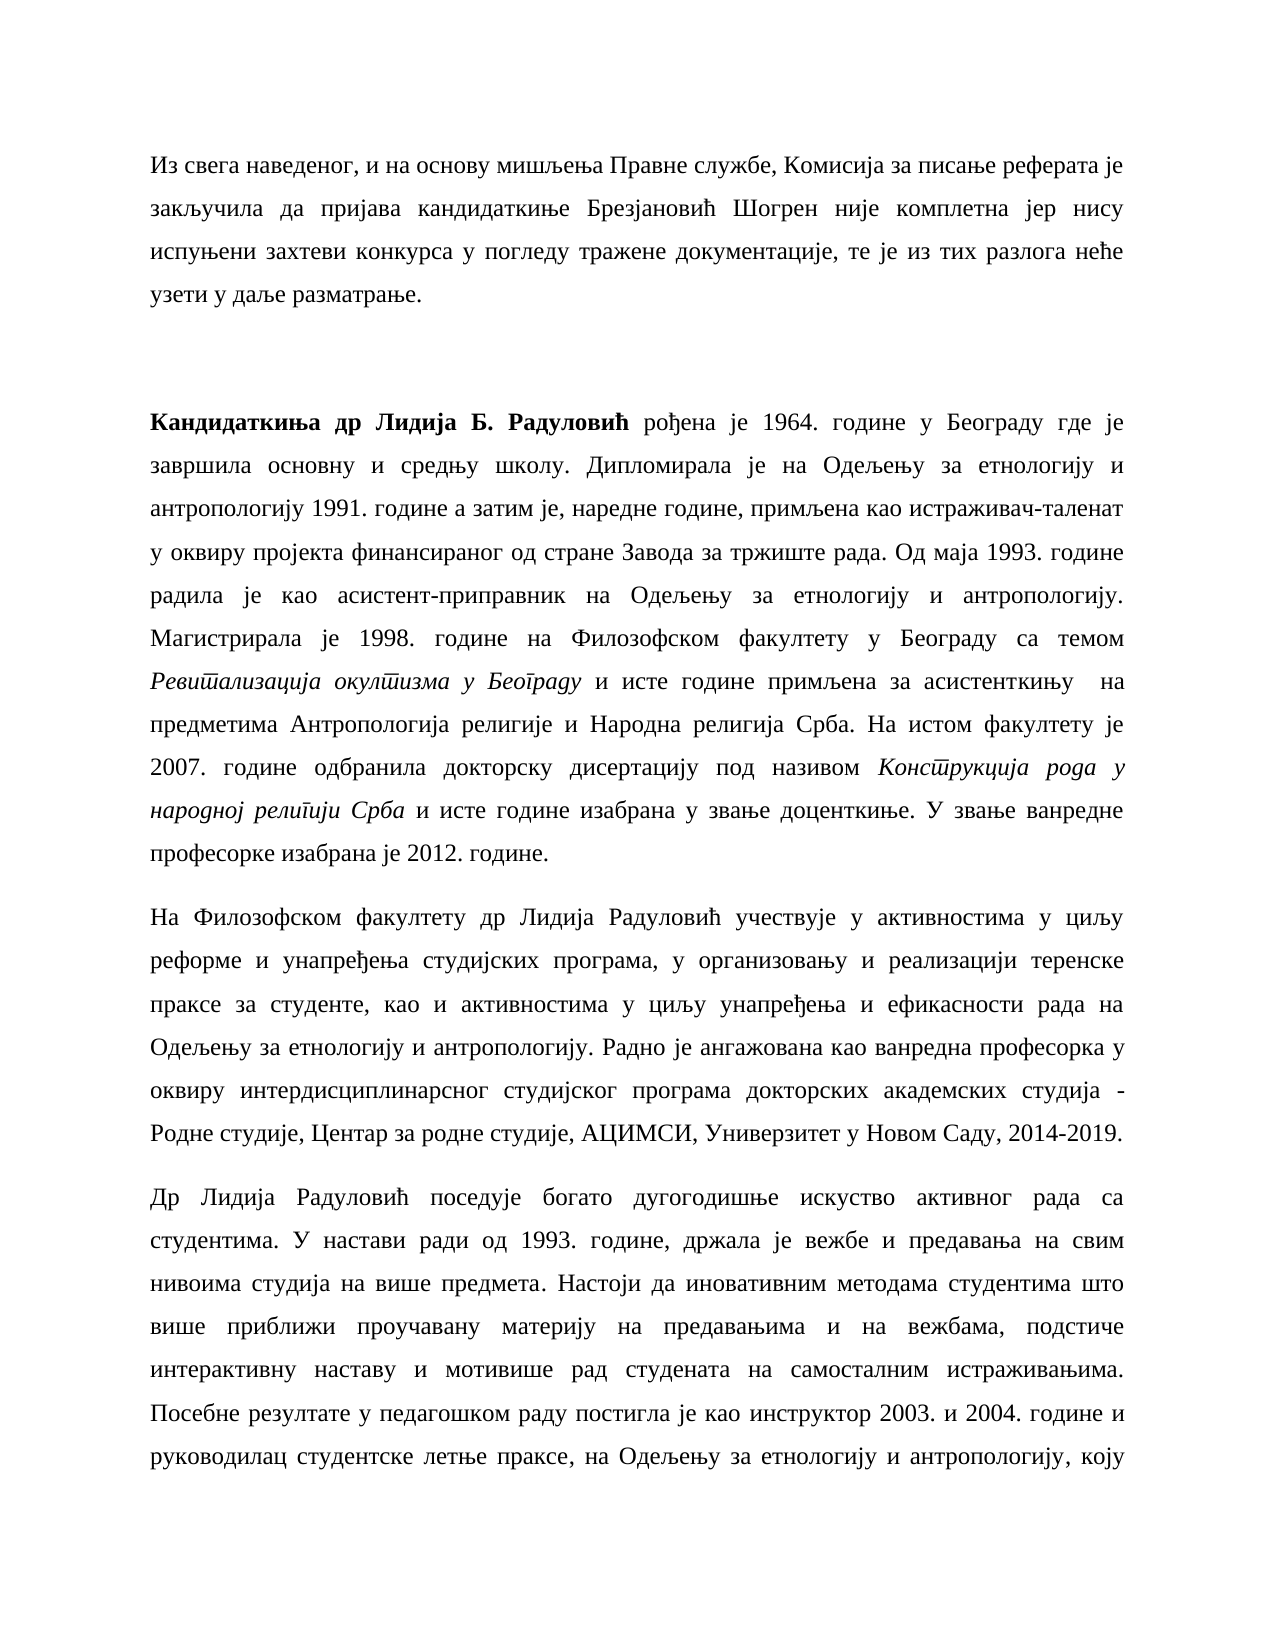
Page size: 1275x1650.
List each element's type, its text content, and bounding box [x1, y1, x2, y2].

text Кандидаткиња др Лидија Б. Радуловић рођена је 1964. године у Београду где је завршила основну и средњу школу. Дипломирала је на Одељењу за етнологију и антропологију 1991. године а затим је, наредне године, примљена као истраживач-таленат у оквиру пројекта финансираног од стране Завода за тржиште рада. Од маја 1993. године радила је као асистент-приправник на Одељењу за етнологију и антропологију. Магистрирала је 1998. године на Филозофском факултету у Београду са темом Ревитализација окултизма у Београду и исте године примљена за асистенткињу на предметима Антропологија религије и Народна религија Срба. На истом факултету је 2007. године одбранила докторску дисертацију под називом Конструкција рода у народној религији Срба и исте године изабрана у звање доценткиње. У звање ванредне професорке изабрана је 2012. године. [150, 407, 1125, 867]
text На Филозофском факултету др Лидија Радуловић учествује у активностима у циљу реформе и унапређења студијских програма, у организовању и реализацији теренске праксе за студенте, као и активностима у циљу унапређења и ефикасности рада на Одељењу за етнологију и антропологију. Радно је ангажована као ванредна професорка у оквиру интердисциплинарсног студијског програма докторских академских студија - Родне студије, Центар за родне студије, АЦИМСИ, Универзитет у Новом Саду, 2014-2019. [150, 902, 1125, 1147]
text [150, 150, 1125, 308]
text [150, 1182, 1125, 1469]
